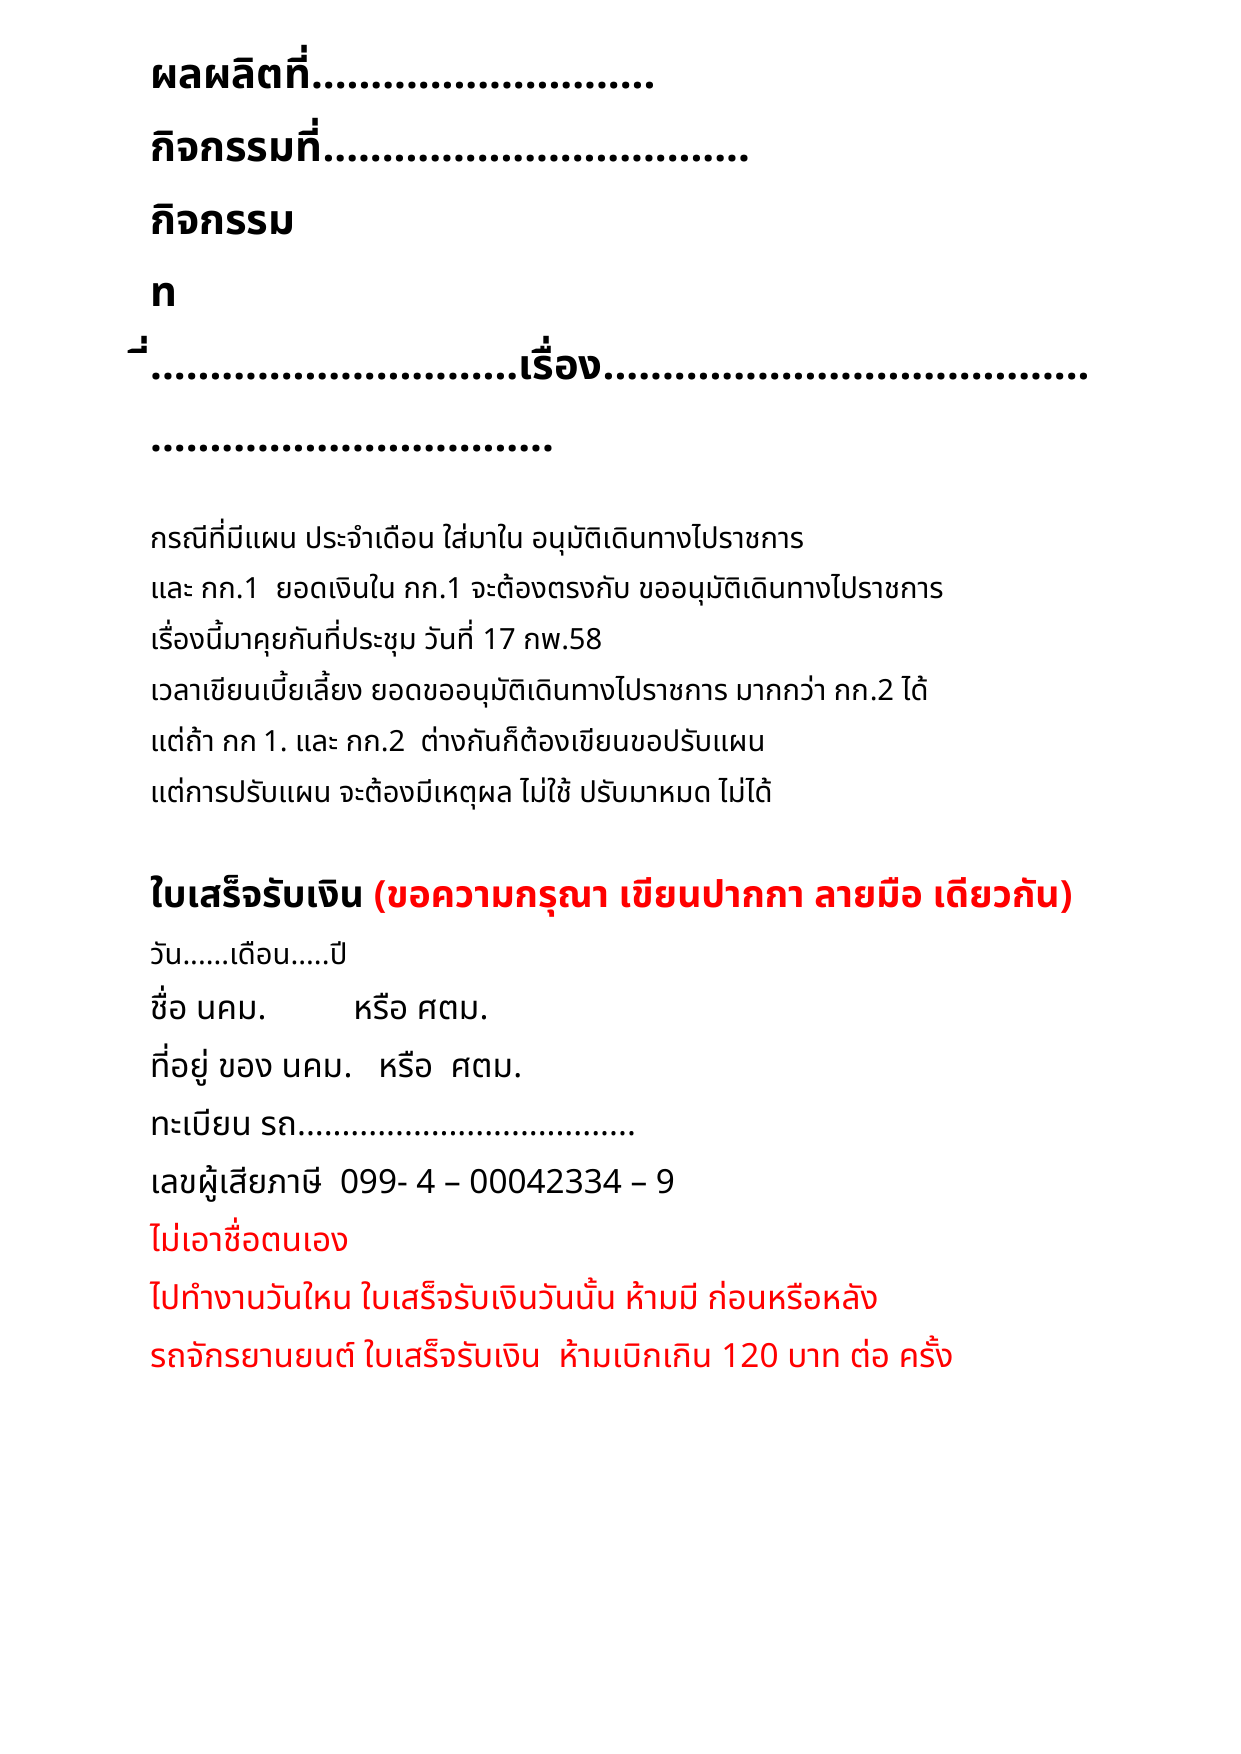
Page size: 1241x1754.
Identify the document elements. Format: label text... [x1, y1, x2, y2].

text รถจักรยานยนต์ ใบเสร็จรับเงิน ห้ามเบิกเกิน 120 บาท ต่อ ครั้ง [150, 1332, 1090, 1383]
text แต่การปรับแผน จะต้องมีเหตุผล ไม่ใช้ ปรับมาหมด ไม่ได้ [150, 771, 1090, 815]
text ใบเสร็จรับเงิน (ขอความกรุณา เขียนปากกา ลายมือ เดียวกัน) [150, 867, 1090, 924]
text กรณีที่มีแผน ประจำเดือน ใส่มาใน อนุมัติเดินทางไปราชการ [150, 517, 1090, 561]
text ผลผลิตที่............................. [150, 44, 1090, 108]
text กิจกรรมที่...............................เรื่อง........................................................................... [150, 190, 1090, 463]
text กิจกรรมที่.................................... [150, 117, 1090, 181]
text ไปทำงานวันใหน ใบเสร็จรับเงินวันนั้น ห้ามมี ก่อนหรือหลัง [150, 1274, 1090, 1324]
text วัน......เดือน.....ปี [150, 933, 1090, 977]
text ไม่เอาชื่อตนเอง [150, 1216, 1090, 1267]
text เวลาเขียนเบี้ยเลี้ยง ยอดขออนุมัติเดินทางไปราชการ มากกว่า กก.2 ได้ [150, 669, 1090, 714]
text เลขผู้เสียภาษี 099- 4 – 00042334 – 9 [150, 1158, 1090, 1209]
text ชื่อ นคม. หรือ ศตม. [150, 984, 1090, 1034]
text แต่ถ้า กก1. และ กก.2 ต่างกันก็ต้องเขียนขอปรับแผน [150, 720, 1090, 764]
text ทะเบียน รถ...................................... [150, 1100, 1090, 1151]
text เรื่องนี้มาคุยกันที่ประชุม วันที่ 17 กพ.58 [150, 619, 1090, 663]
text ที่อยู่ ของ นคม. หรือ ศตม. [150, 1042, 1090, 1092]
text และ กก.1 ยอดเงินใน กก.1 จะต้องตรงกับ ขออนุมัติเดินทางไปราชการ [150, 568, 1090, 612]
